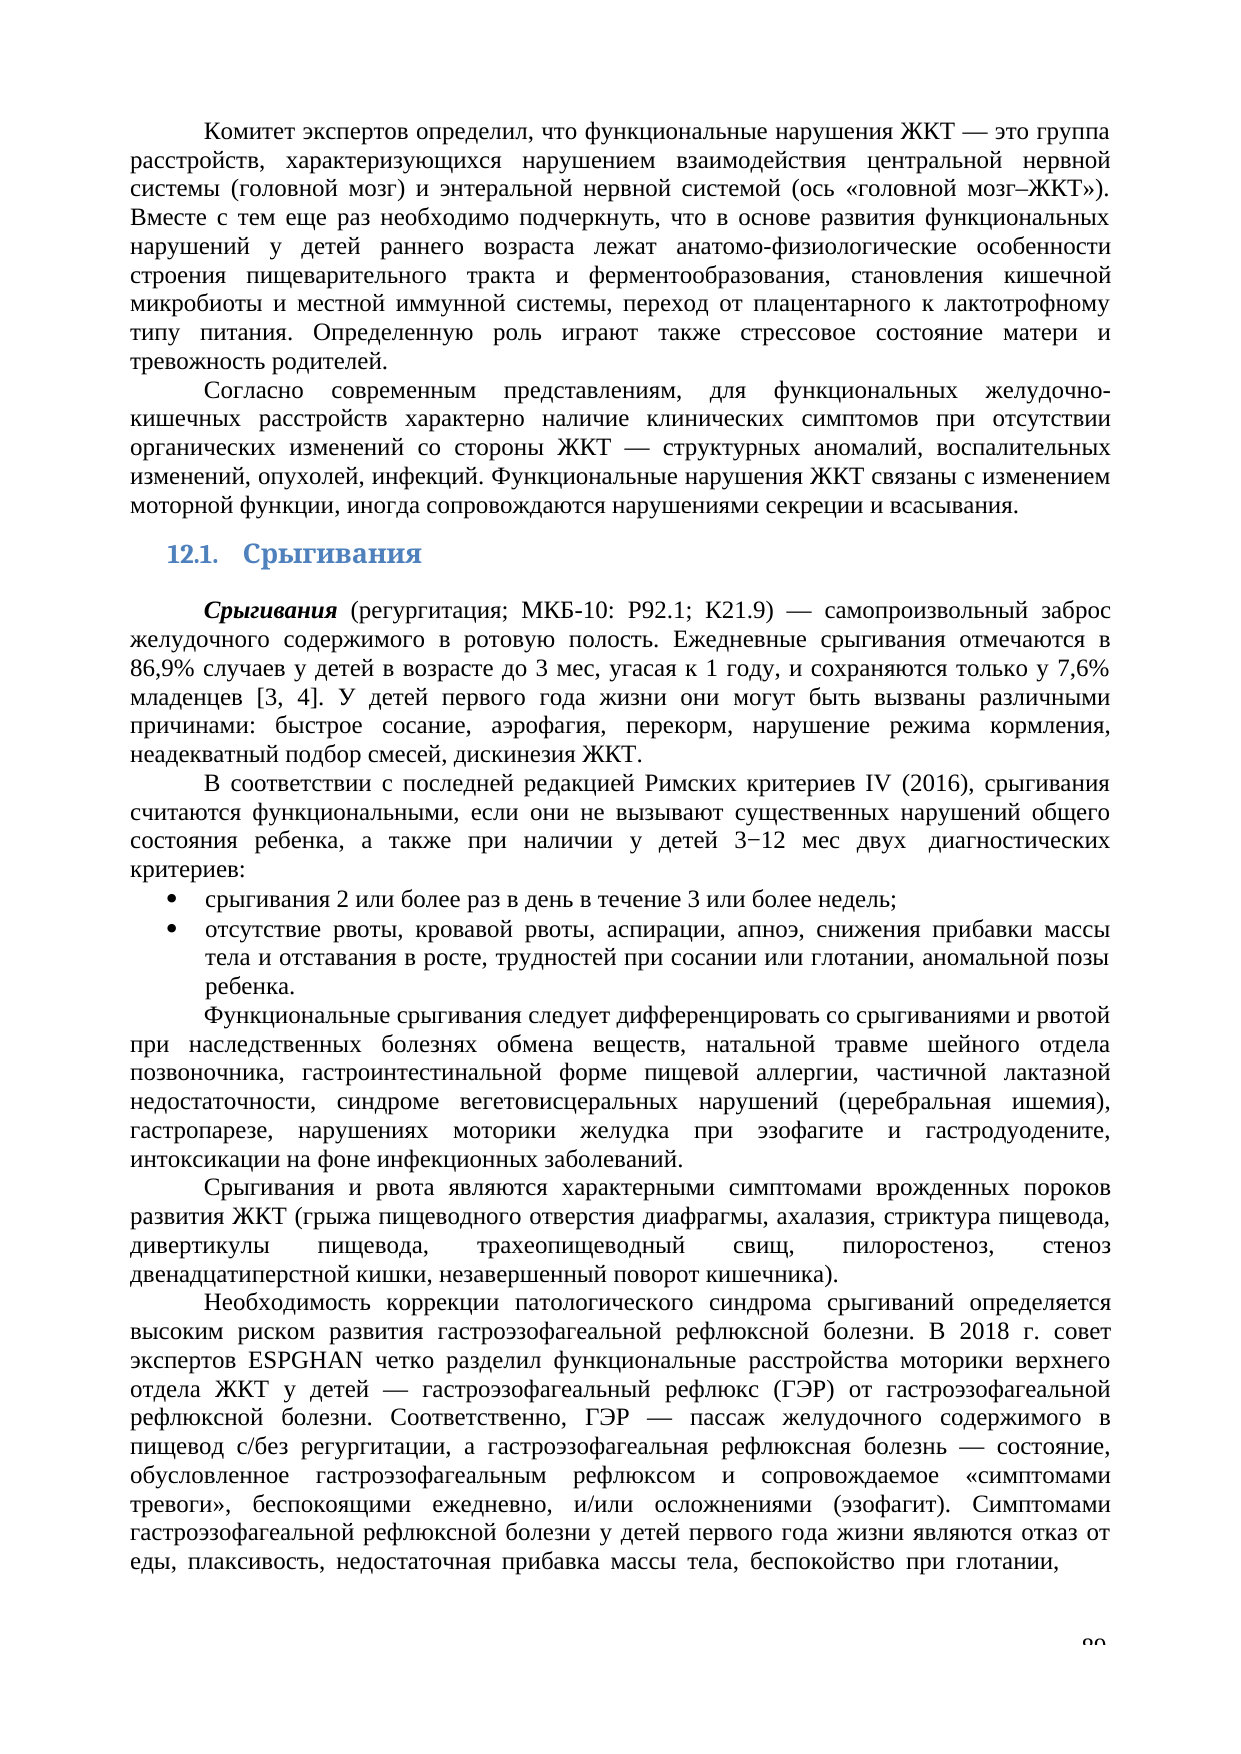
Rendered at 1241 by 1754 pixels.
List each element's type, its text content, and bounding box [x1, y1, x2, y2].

text Комитет экспертов определил, что функциональные нарушения ЖКТ ― это группа расстройств, характеризующихся нарушением взаимодействия центральной нервной системы (головной мозг) и энтеральной нервной системой (ось «головной мозг–ЖКТ»). Вместе с тем еще раз необходимо подчеркнуть, что в основе развития функциональных нарушений у детей раннего возраста лежат анатомо-физиологические особенности строения пищеварительного тракта и ферментообразования, становления кишечной микробиоты и местной иммунной системы, переход от плацентарного к лактотрофному типу питания. Определенную роль играют также стрессовое состояние матери и тревожность родителей. [130, 116, 1111, 375]
text Согласно современным представлениям, для функциональных желудочно- кишечных расстройств характерно наличие клинических симптомов при отсутствии органических изменений со стороны ЖКТ ― структурных аномалий, воспалительных изменений, опухолей, инфекций. Функциональные нарушения ЖКТ связаны с изменением моторной функции, иногда сопровождаются нарушениями секреции и всасывания. [130, 375, 1111, 518]
text Функциональные срыгивания следует дифференцировать со срыгиваниями и рвотой при наследственных болезнях обмена веществ, натальной травме шейного отдела позвоночника, гастроинтестинальной форме пищевой аллергии, частичной лактазной недостаточности, синдроме вегетовисцеральных нарушений (церебральная ишемия), гастропарезе, нарушениях моторики желудка при эзофагите и гастродуодените, интоксикации на фоне инфекционных заболеваний. [130, 1000, 1111, 1172]
list срыгивания 2 или более раз в день в течение 3 или более недель; [167, 883, 1190, 914]
list отсутствие рвоты, кровавой рвоты, аспирации, апноэ, снижения прибавки массы тела и отставания в росте, трудностей при сосании или глотании, аномальной позы ребенка. [167, 914, 1111, 1000]
text Срыгивания (регургитация; МКБ-10: Р92.1; К21.9) ― самопроизвольный заброс желудочного содержимого в ротовую полость. Ежедневные срыгивания отмечаются в 86,9% случаев у детей в возрасте до 3 мес, угасая к 1 году, и сохраняются только у 7,6% младенцев [3, 4]. У детей первого года жизни они могут быть вызваны различными причинами: быстрое сосание, аэрофагия, перекорм, нарушение режима кормления, неадекватный подбор смесей, дискинезия ЖКТ. [130, 596, 1111, 768]
text В соответствии с последней редакцией Римских критериев IV (2016), срыгивания считаются функциональными, если они не вызывают существенных нарушений общего состояния ребенка, а также при наличии у детей 3−12 мес двух диагностических критериев: [130, 768, 1111, 883]
text Необходимость коррекции патологического синдрома срыгиваний определяется высоким риском развития гастроэзофагеальной рефлюксной болезни. В 2018 г. совет экспертов ESPGHAN четко разделил функциональные расстройства моторики верхнего отдела ЖКТ у детей ― гастроэзофагеальный рефлюкс (ГЭР) от гастроэзофагеальной рефлюксной болезни. Соответственно, ГЭР ― пассаж желудочного содержимого в пищевод с/без регургитации, а гастроэзофагеальная рефлюксная болезнь ― состояние, обусловленное гастроэзофагеальным рефлюксом и сопровождаемое «симптомами тревоги», беспокоящими ежедневно, и/или осложнениями (эзофагит). Симптомами гастроэзофагеальной рефлюксной болезни у детей первого года жизни являются отказ от еды, плаксивость, недостаточная прибавка массы тела, беспокойство при глотании, [130, 1287, 1111, 1575]
subtitle Срыгивания [167, 539, 1190, 571]
text Срыгивания и рвота являются характерными симптомами врожденных пороков развития ЖКТ (грыжа пищеводного отверстия диафрагмы, ахалазия, стриктура пищевода, дивертикулы пищевода, трахеопищеводный свищ, пилоростеноз, стеноз двенадцатиперстной кишки, незавершенный поворот кишечника). [130, 1172, 1111, 1287]
